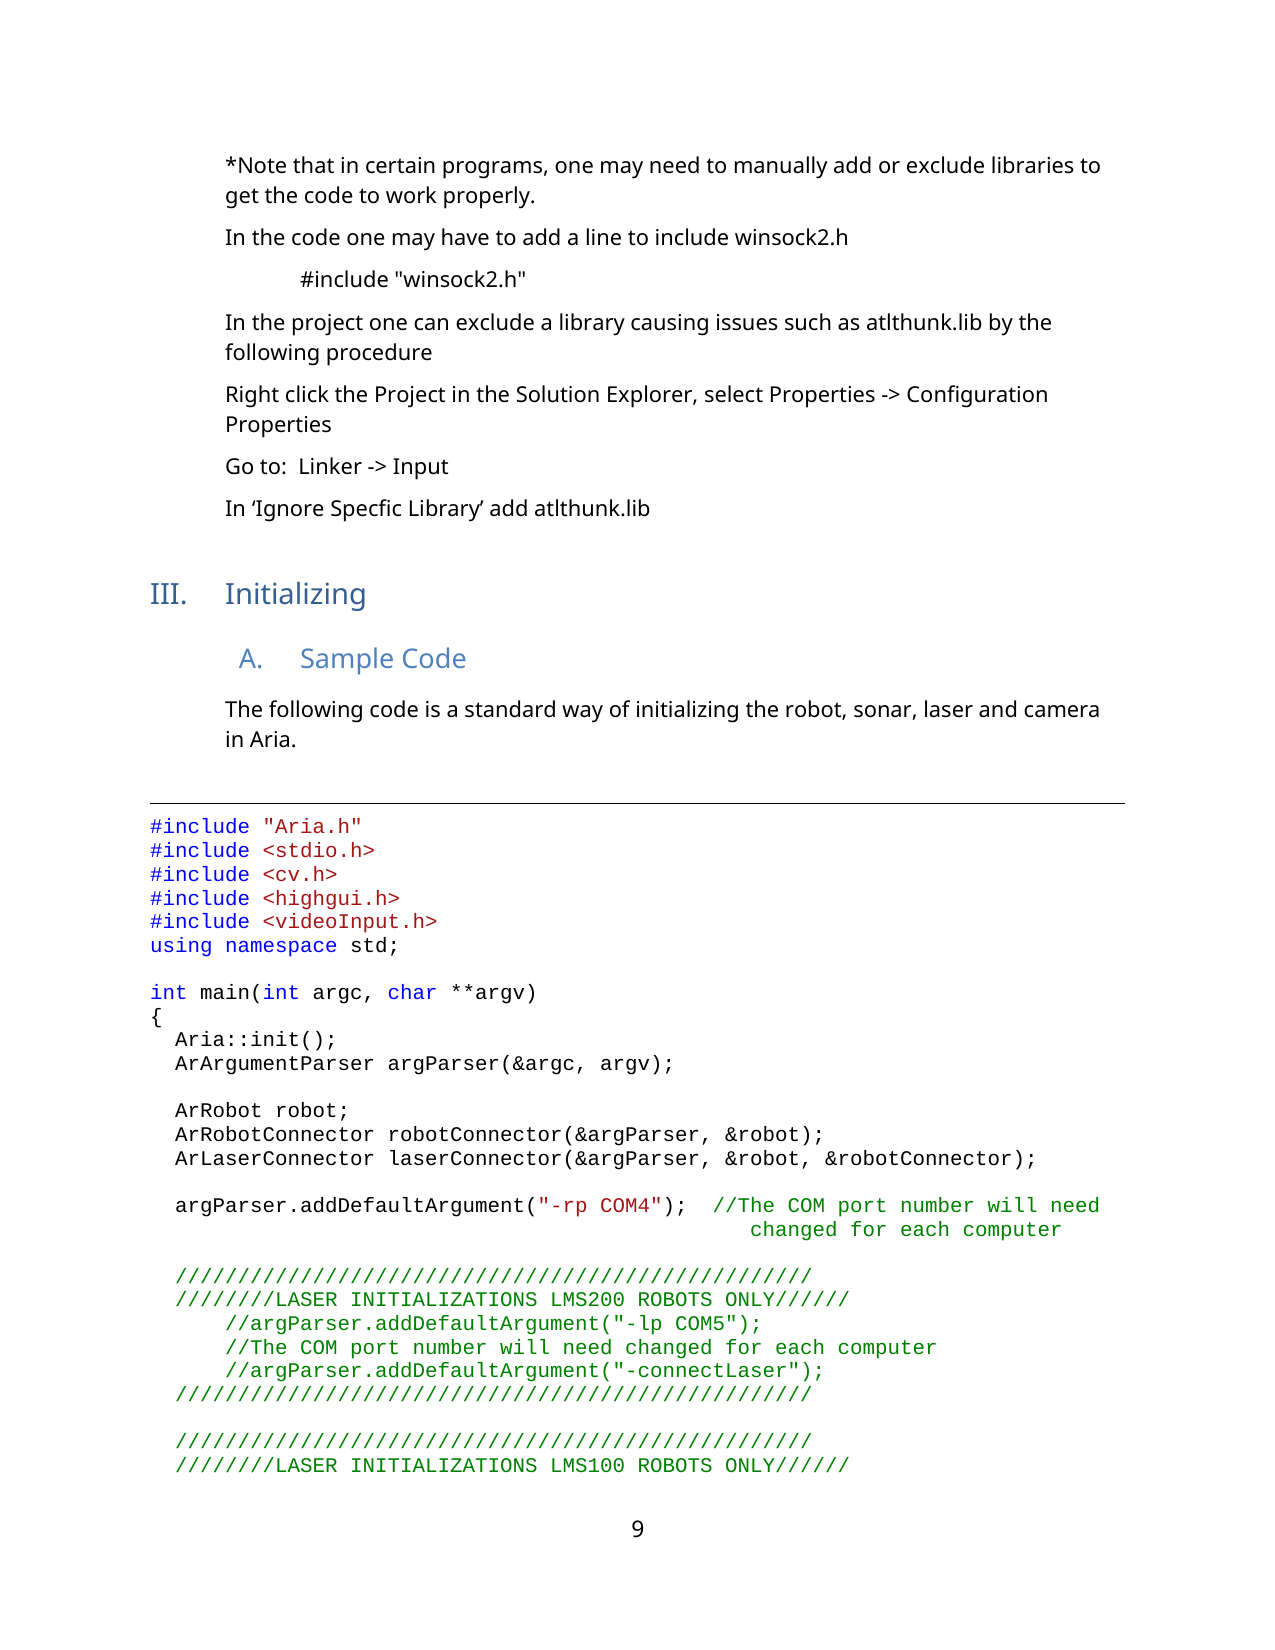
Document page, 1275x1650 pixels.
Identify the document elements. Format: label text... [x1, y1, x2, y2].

text /////////////////////////////////////////////////// [150, 1384, 1125, 1408]
text The following code is a standard way of initializing the robot, sonar, laser and camera in Aria. [225, 694, 1125, 754]
text In the code one may have to add a line to include winsock2.h [225, 222, 1125, 252]
text #include <videoInput.h> [150, 911, 1125, 935]
subtitle Sample Code [239, 639, 1125, 676]
text ArRobotConnector robotConnector(&argParser, &robot); [150, 1124, 1125, 1148]
text #include <highgui.h> [150, 887, 1125, 911]
text int main(int argc, char **argv) [150, 982, 1125, 1006]
text Right click the Project in the Solution Explorer, select Properties -> Configuration Properties [225, 379, 1125, 438]
text //argParser.addDefaultArgument("-lp COM5"); [150, 1313, 1125, 1337]
text changed for each computer [675, 1218, 1125, 1242]
text argParser.addDefaultArgument("-rp COM4"); //The COM port number will need [150, 1195, 1125, 1218]
text *Note that in certain programs, one may need to manually add or exclude libraries to get the code to work properly. [225, 150, 1125, 209]
text ////////LASER INITIALIZATIONS LMS100 ROBOTS ONLY////// [150, 1455, 1125, 1479]
text ////////LASER INITIALIZATIONS LMS200 ROBOTS ONLY////// [150, 1289, 1125, 1313]
text #include "Aria.h" [150, 817, 1125, 840]
text /////////////////////////////////////////////////// [150, 1431, 1125, 1455]
subtitle Initializing [150, 573, 1125, 613]
text Go to: Linker -> Input [225, 451, 1125, 481]
text //argParser.addDefaultArgument("-connectLaser"); [150, 1360, 1125, 1384]
text #include <cv.h> [150, 864, 1125, 887]
text /////////////////////////////////////////////////// [150, 1266, 1125, 1289]
text #include <stdio.h> [150, 840, 1125, 864]
text In ‘Ignore Specfic Library’ add atlthunk.lib [225, 493, 1125, 523]
text ArLaserConnector laserConnector(&argParser, &robot, &robotConnector); [150, 1148, 1125, 1171]
text ArRobot robot; [150, 1100, 1125, 1124]
text using namespace std; [150, 935, 1125, 958]
text #include "winsock2.h" [225, 264, 1125, 294]
text Aria::init(); [150, 1029, 1125, 1053]
text In the project one can exclude a library causing issues such as atlthunk.lib by the following procedure [225, 307, 1125, 366]
text { [150, 1006, 1125, 1029]
text //The COM port number will need changed for each computer [150, 1337, 1125, 1360]
text ArArgumentParser argParser(&argc, argv); [150, 1053, 1125, 1077]
